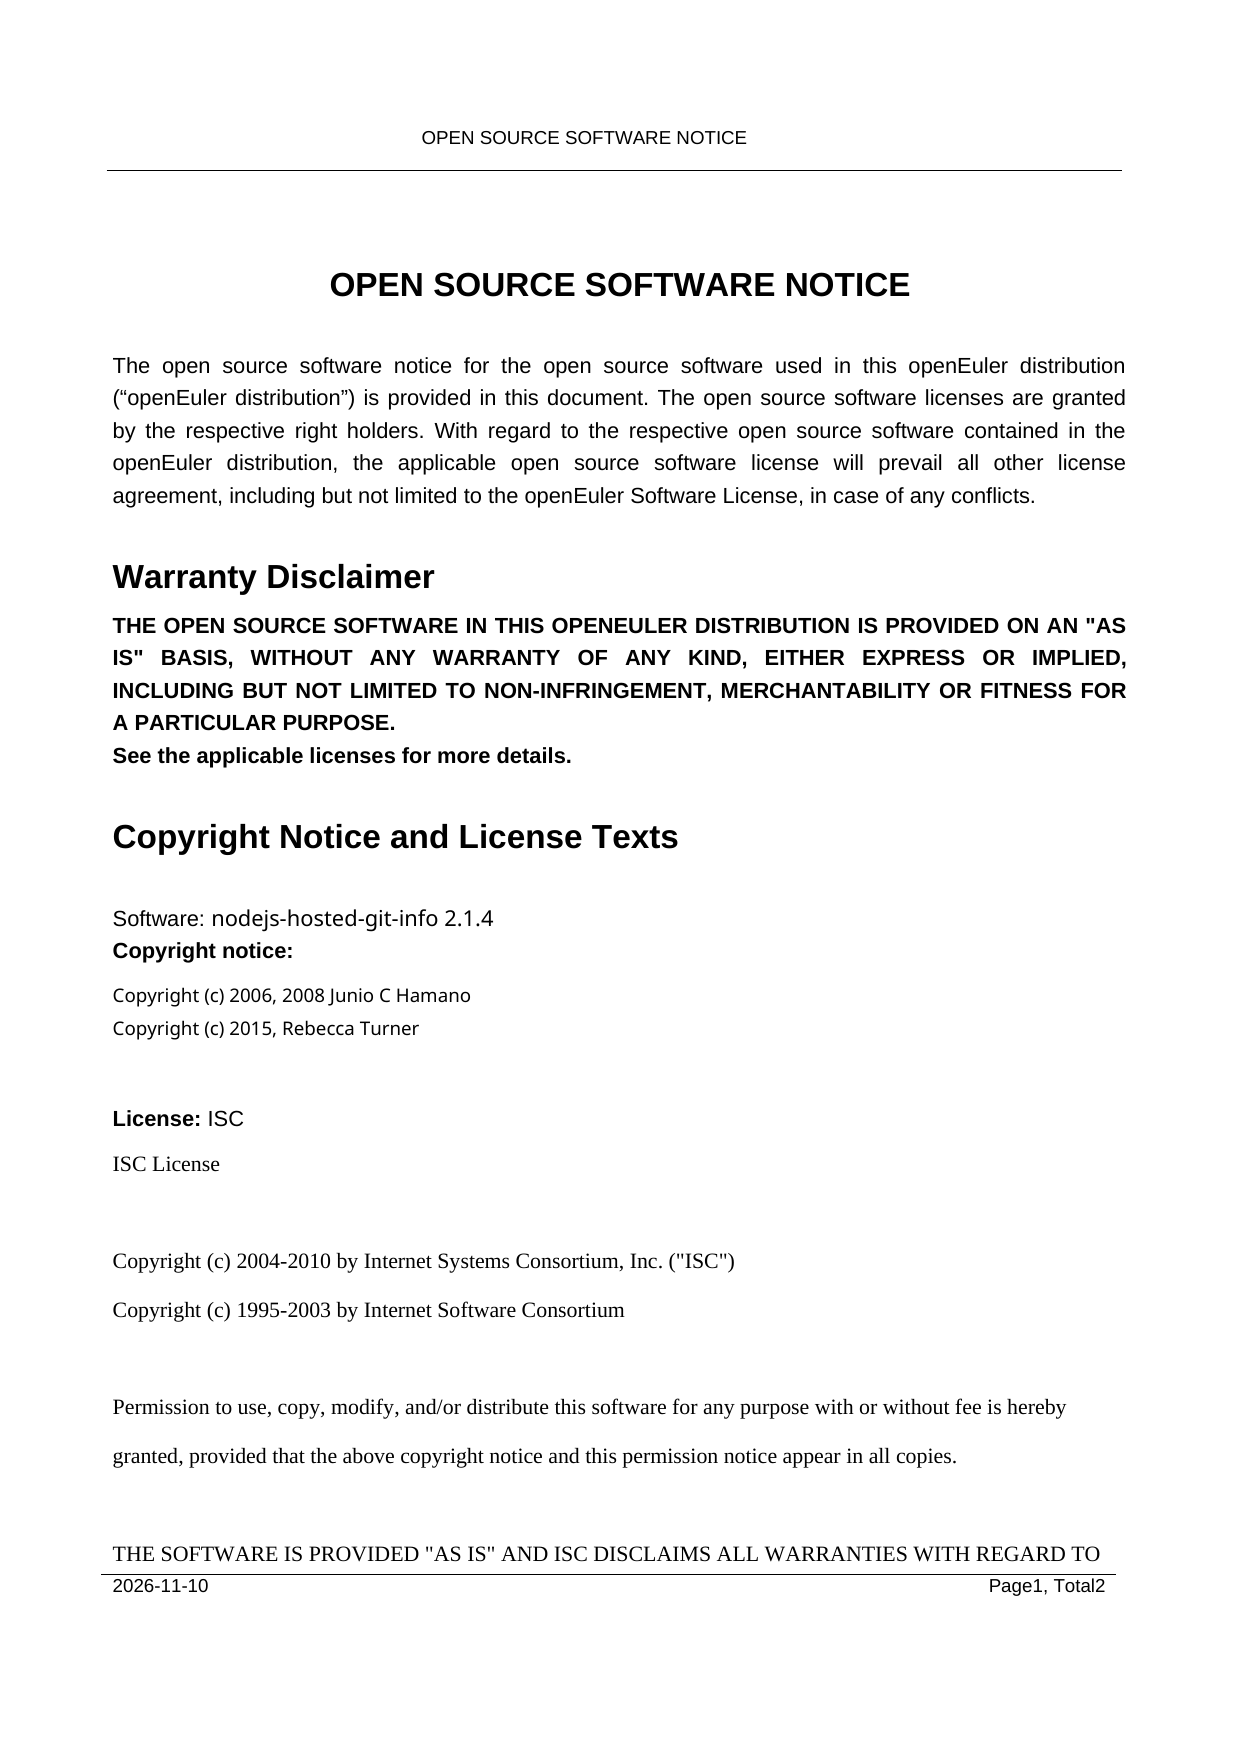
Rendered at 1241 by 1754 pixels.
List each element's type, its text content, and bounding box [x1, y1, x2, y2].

text Copyright (c) 2015, Rebecca Turner [112, 1012, 1128, 1044]
text Copyright Notice and License Texts [112, 804, 1128, 869]
text OPEN SOURCE SOFTWARE NOTICE [112, 251, 1128, 316]
text THE OPEN SOURCE SOFTWARE IN THIS OPENEULER DISTRIBUTION IS PROVIDED ON AN "AS IS" BASIS, WITHOUT ANY WARRANTY OF ANY KIND, EITHER EXPRESS OR IMPLIED, INCLUDING BUT NOT LIMITED TO NON-INFRINGEMENT, MERCHANTABILITY OR FITNESS FOR A PARTICULAR PURPOSE. See the applicable licenses for more details. [112, 609, 1128, 771]
text The open source software notice for the open source software used in this openEuler distribution (“openEuler distribution”) is provided in this document. The open source software licenses are granted by the respective right holders. With regard to the respective open source software contained in the openEuler distribution, the applicable open source software license will prevail all other license agreement, including but not limited to the openEuler Software License, in case of any conflicts. [112, 349, 1128, 511]
text Software: nodejs-hosted-git-info 2.1.4 [112, 901, 1128, 934]
text License: ISC [112, 1102, 1128, 1134]
text Copyright notice: [112, 934, 1128, 966]
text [112, 1147, 1128, 1569]
text Warranty Disclaimer [112, 544, 1128, 609]
text Copyright (c) 2006, 2008 Junio C Hamano [112, 979, 1128, 1012]
